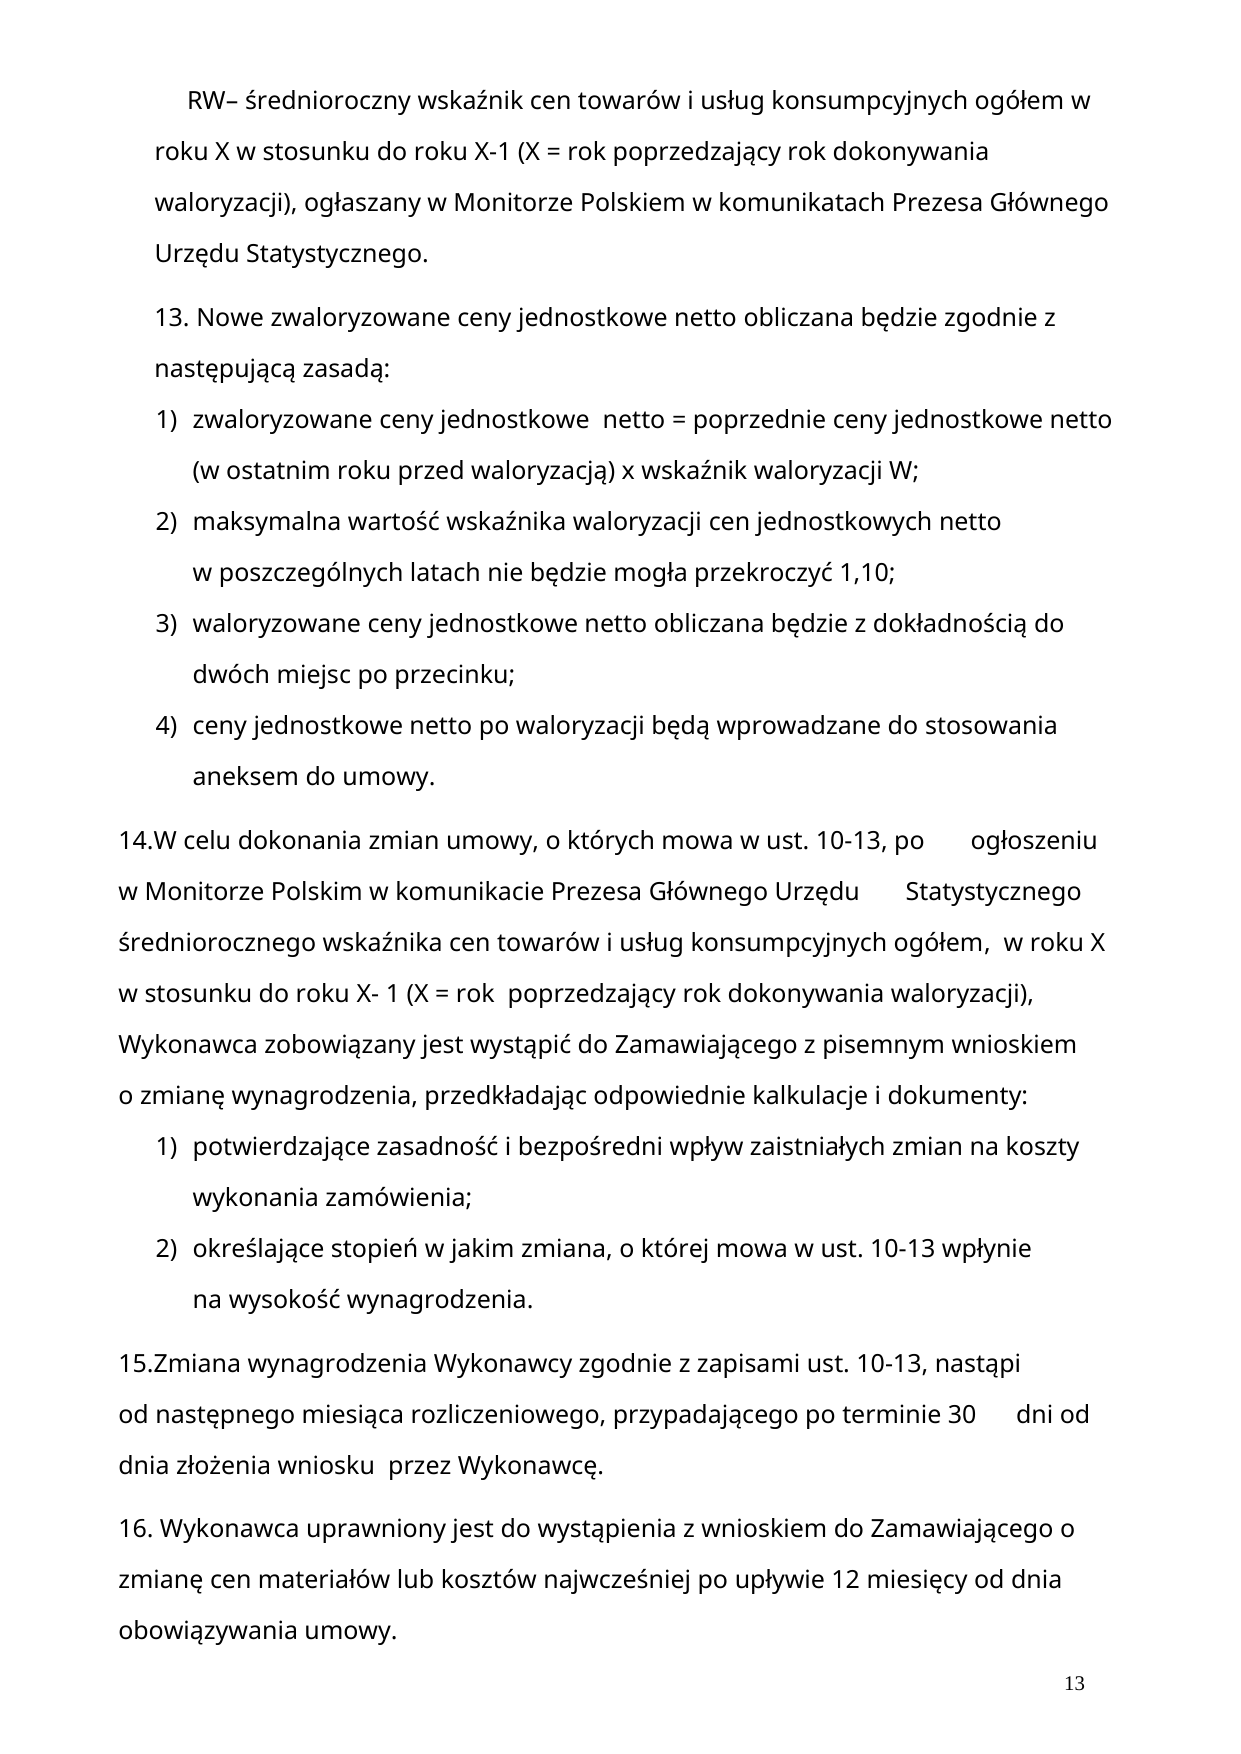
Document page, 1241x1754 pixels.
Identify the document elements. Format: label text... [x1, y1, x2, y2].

text 13. Nowe zwaloryzowane ceny jednostkowe netto obliczana będzie zgodnie z następującą zasadą: [154, 299, 1122, 384]
list potwierdzające zasadność i bezpośredni wpływ zaistniałych zmian na koszty wykonania zamówienia; [155, 1128, 1122, 1214]
text 16. Wykonawca uprawniony jest do wystąpienia z wnioskiem do Zamawiającego o zmianę cen materiałów lub kosztów najwcześniej po upływie 12 miesięcy od dnia obowiązywania umowy. [118, 1511, 1122, 1647]
list maksymalna wartość wskaźnika waloryzacji cen jednostkowych netto w poszczególnych latach nie będzie mogła przekroczyć 1,10; [155, 503, 1122, 589]
list ceny jednostkowe netto po waloryzacji będą wprowadzane do stosowania aneksem do umowy. [155, 708, 1122, 793]
list waloryzowane ceny jednostkowe netto obliczana będzie z dokładnością do dwóch miejsc po przecinku; [155, 606, 1122, 691]
list zwaloryzowane ceny jednostkowe netto = poprzednie ceny jednostkowe netto (w ostatnim roku przed waloryzacją) x wskaźnik waloryzacji W; [155, 401, 1122, 487]
text RW– średnioroczny wskaźnik cen towarów i usług konsumpcyjnych ogółem w roku X w stosunku do roku X-1 (X = rok poprzedzający rok dokonywania waloryzacji), ogłaszany w Monitorze Polskiem w komunikatach Prezesa Głównego Urzędu Statystycznego. [154, 83, 1122, 270]
text 15.Zmiana wynagrodzenia Wykonawcy zgodnie z zapisami ust. 10-13, nastąpi od następnego miesiąca rozliczeniowego, przypadającego po terminie 30 dni od dnia złożenia wniosku przez Wykonawcę. [118, 1345, 1122, 1481]
list określające stopień w jakim zmiana, o której mowa w ust. 10-13 wpłynie na wysokość wynagrodzenia. [155, 1231, 1122, 1316]
text 14.W celu dokonania zmian umowy, o których mowa w ust. 10-13, po ogłoszeniu w Monitorze Polskim w komunikacie Prezesa Głównego Urzędu Statystycznego średniorocznego wskaźnika cen towarów i usług konsumpcyjnych ogółem, w roku X w stosunku do roku X- 1 (X = rok poprzedzający rok dokonywania waloryzacji), Wykonawca zobowiązany jest wystąpić do Zamawiającego z pisemnym wnioskiem o zmianę wynagrodzenia, przedkładając odpowiednie kalkulacje i dokumenty: [118, 822, 1122, 1112]
